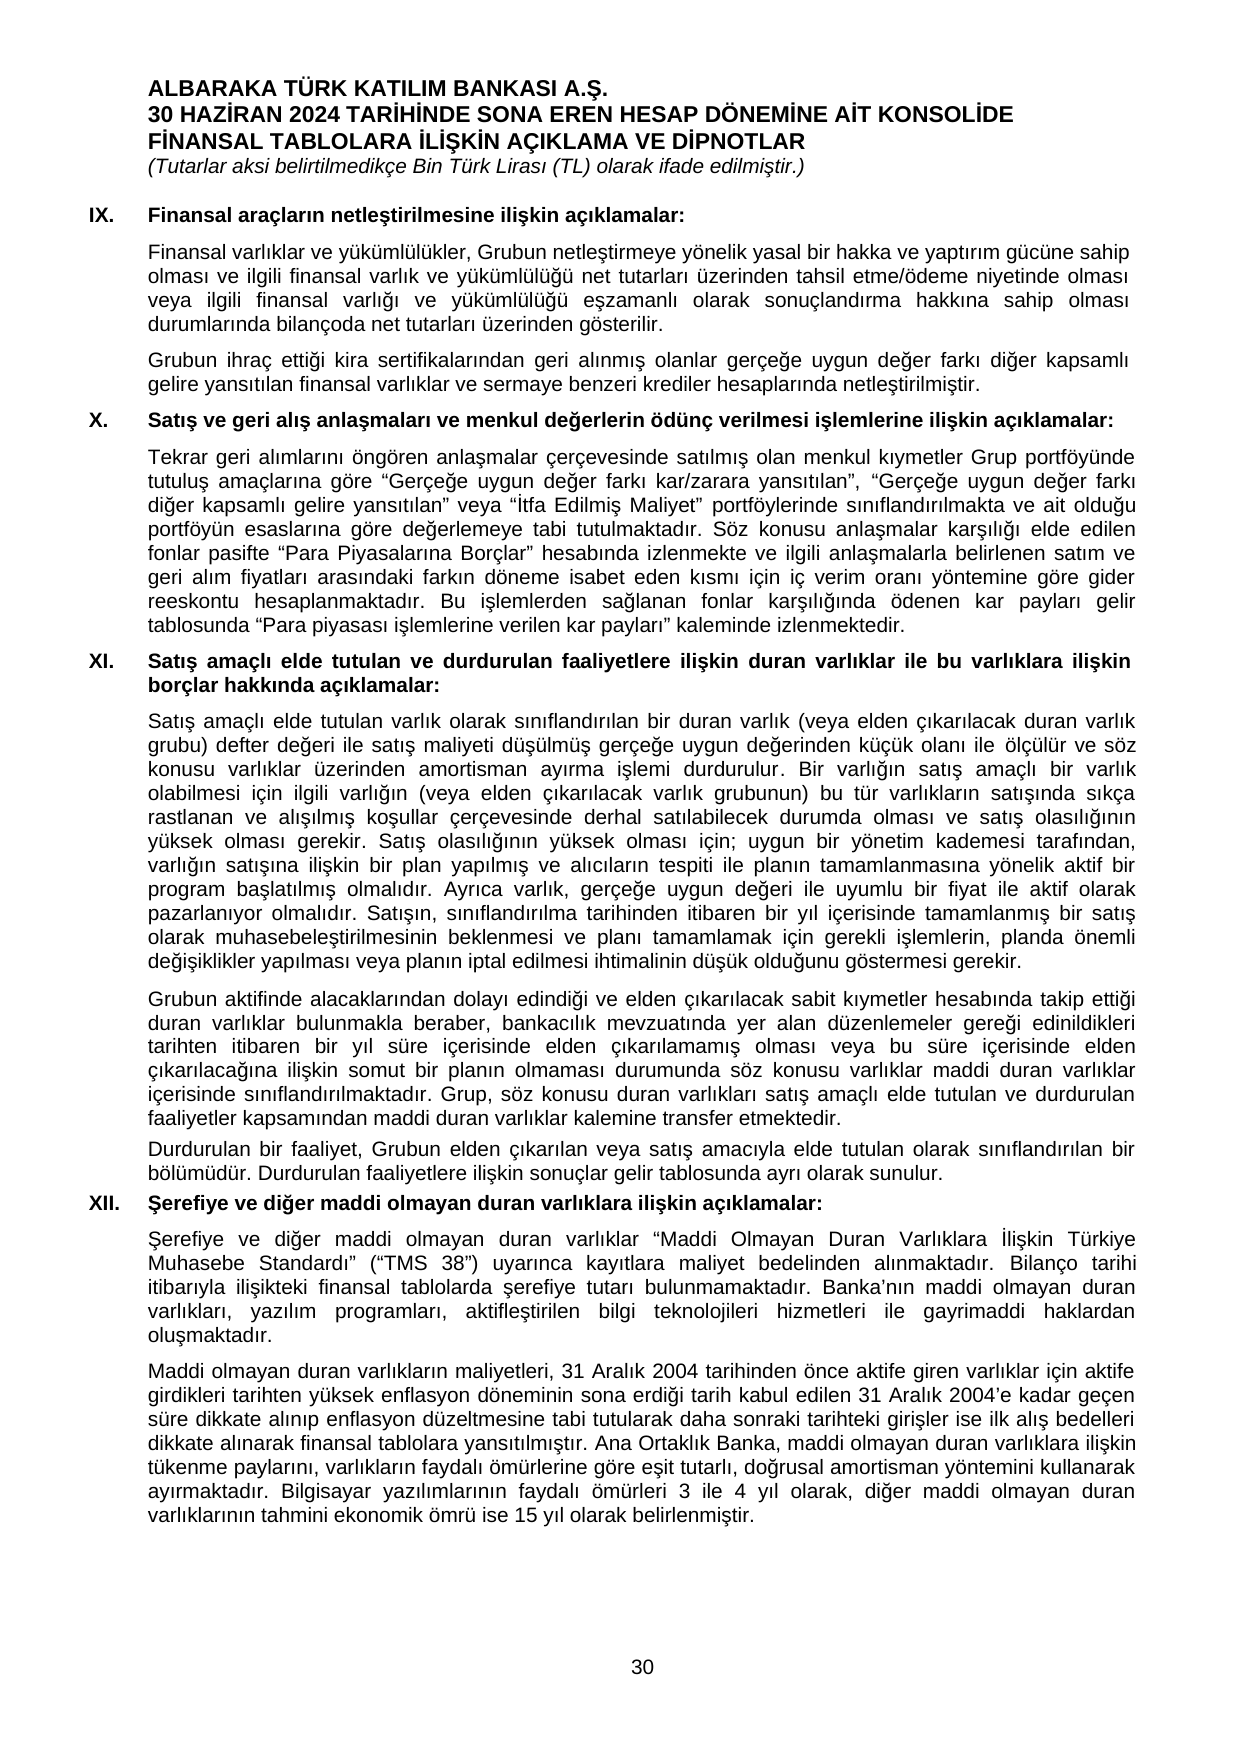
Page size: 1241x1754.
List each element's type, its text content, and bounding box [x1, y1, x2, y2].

text XII. Şerefiye ve diğer maddi olmayan duran varlıklara ilişkin açıklamalar: [89, 1191, 1137, 1214]
text Şerefiye ve diğer maddi olmayan duran varlıklar “Maddi Olmayan Duran Varlıklara İlişkin Türkiye Muhasebe Standardı” (“TMS 38”) uyarınca kayıtlara maliyet bedelinden alınmaktadır. Bilanço tarihi itibarıyla ilişikteki finansal tablolarda şerefiye tutarı bulunmamaktadır. Banka’nın maddi olmayan duran varlıkları, yazılım programları, aktifleştirilen bilgi teknolojileri hizmetleri ile gayrimaddi haklardan oluşmaktadır. [148, 1227, 1137, 1347]
text Tekrar geri alımlarını öngören anlaşmalar çerçevesinde satılmış olan menkul kıymetler Grup portföyünde tutuluş amaçlarına göre “Gerçeğe uygun değer farkı kar/zarara yansıtılan”, “Gerçeğe uygun değer farkı diğer kapsamlı gelire yansıtılan” veya “İtfa Edilmiş Maliyet” portföylerinde sınıflandırılmakta ve ait olduğu portföyün esaslarına göre değerlemeye tabi tutulmaktadır. Söz konusu anlaşmalar karşılığı elde edilen fonlar pasifte “Para Piyasalarına Borçlar” hesabında izlenmekte ve ilgili anlaşmalarla belirlenen satım ve geri alım fiyatları arasındaki farkın döneme isabet eden kısmı için iç verim oranı yöntemine göre gider reeskontu hesaplanmaktadır. Bu işlemlerden sağlanan fonlar karşılığında ödenen kar payları gelir tablosunda “Para piyasası işlemlerine verilen kar payları” kaleminde izlenmektedir. [148, 445, 1137, 636]
text Durdurulan bir faaliyet, Grubun elden çıkarılan veya satış amacıyla elde tutulan olarak sınıflandırılan bir bölümüdür. Durdurulan faaliyetlere ilişkin sonuçlar gelir tablosunda ayrı olarak sunulur. [148, 1136, 1137, 1184]
text IX. Finansal araçların netleştirilmesine ilişkin açıklamalar: [89, 203, 1137, 227]
text Satış amaçlı elde tutulan varlık olarak sınıflandırılan bir duran varlık (veya elden çıkarılacak duran varlık grubu) defter değeri ile satış maliyeti düşülmüş gerçeğe uygun değerinden küçük olanı ile ölçülür ve söz konusu varlıklar üzerinden amortisman ayırma işlemi durdurulur. Bir varlığın satış amaçlı bir varlık olabilmesi için ilgili varlığın (veya elden çıkarılacak varlık grubunun) bu tür varlıkların satışında sıkça rastlanan ve alışılmış koşullar çerçevesinde derhal satılabilecek durumda olması ve satış olasılığının yüksek olması gerekir. Satış olasılığının yüksek olması için; uygun bir yönetim kademesi tarafından, varlığın satışına ilişkin bir plan yapılmış ve alıcıların tespiti ile planın tamamlanmasına yönelik aktif bir program başlatılmış olmalıdır. Ayrıca varlık, gerçeğe uygun değeri ile uyumlu bir fiyat ile aktif olarak pazarlanıyor olmalıdır. Satışın, sınıflandırılma tarihinden itibaren bir yıl içerisinde tamamlanmış bir satış olarak muhasebeleştirilmesinin beklenmesi ve planı tamamlamak için gerekli işlemlerin, planda önemli değişiklikler yapılması veya planın iptal edilmesi ihtimalinin düşük olduğunu göstermesi gerekir. [148, 709, 1137, 973]
text Grubun aktifinde alacaklarından dolayı edindiği ve elden çıkarılacak sabit kıymetler hesabında takip ettiği duran varlıklar bulunmakla beraber, bankacılık mevzuatında yer alan düzenlemeler gereği edinildikleri tarihten itibaren bir yıl süre içerisinde elden çıkarılamamış olması veya bu süre içerisinde elden çıkarılacağına ilişkin somut bir planın olmaması durumunda söz konusu varlıklar maddi duran varlıklar içerisinde sınıflandırılmaktadır. Grup, söz konusu duran varlıkları satış amaçlı elde tutulan ve durdurulan faaliyetler kapsamından maddi duran varlıklar kalemine transfer etmektedir. [148, 986, 1137, 1130]
text Maddi olmayan duran varlıkların maliyetleri, 31 Aralık 2004 tarihinden önce aktife giren varlıklar için aktife girdikleri tarihten yüksek enflasyon döneminin sona erdiği tarih kabul edilen 31 Aralık 2004’e kadar geçen süre dikkate alınıp enflasyon düzeltmesine tabi tutularak daha sonraki tarihteki girişler ise ilk alış bedelleri dikkate alınarak finansal tablolara yansıtılmıştır. Ana Ortaklık Banka, maddi olmayan duran varlıklara ilişkin tükenme paylarını, varlıkların faydalı ömürlerine göre eşit tutarlı, doğrusal amortisman yöntemini kullanarak ayırmaktadır. Bilgisayar yazılımlarının faydalı ömürleri 3 ile 4 yıl olarak, diğer maddi olmayan duran varlıklarının tahmini ekonomik ömrü ise 15 yıl olarak belirlenmiştir. [148, 1359, 1137, 1527]
text X. Satış ve geri alış anlaşmaları ve menkul değerlerin ödünç verilmesi işlemlerine ilişkin açıklamalar: [89, 408, 1131, 432]
text Finansal varlıklar ve yükümlülükler, Grubun netleştirmeye yönelik yasal bir hakka ve yaptırım gücüne sahip olması ve ilgili finansal varlık ve yükümlülüğü net tutarları üzerinden tahsil etme/ödeme niyetinde olması veya ilgili finansal varlığı ve yükümlülüğü eşzamanlı olarak sonuçlandırma hakkına sahip olması durumlarında bilançoda net tutarları üzerinden gösterilir. [148, 239, 1131, 335]
text XI. Satış amaçlı elde tutulan ve durdurulan faaliyetlere ilişkin duran varlıklar ile bu varlıklara ilişkin borçlar hakkında açıklamalar: [89, 649, 1133, 697]
text Grubun ihraç ettiği kira sertifikalarından geri alınmış olanlar gerçeğe uygun değer farkı diğer kapsamlı gelire yansıtılan finansal varlıklar ve sermaye benzeri krediler hesaplarında netleştirilmiştir. [148, 348, 1131, 396]
